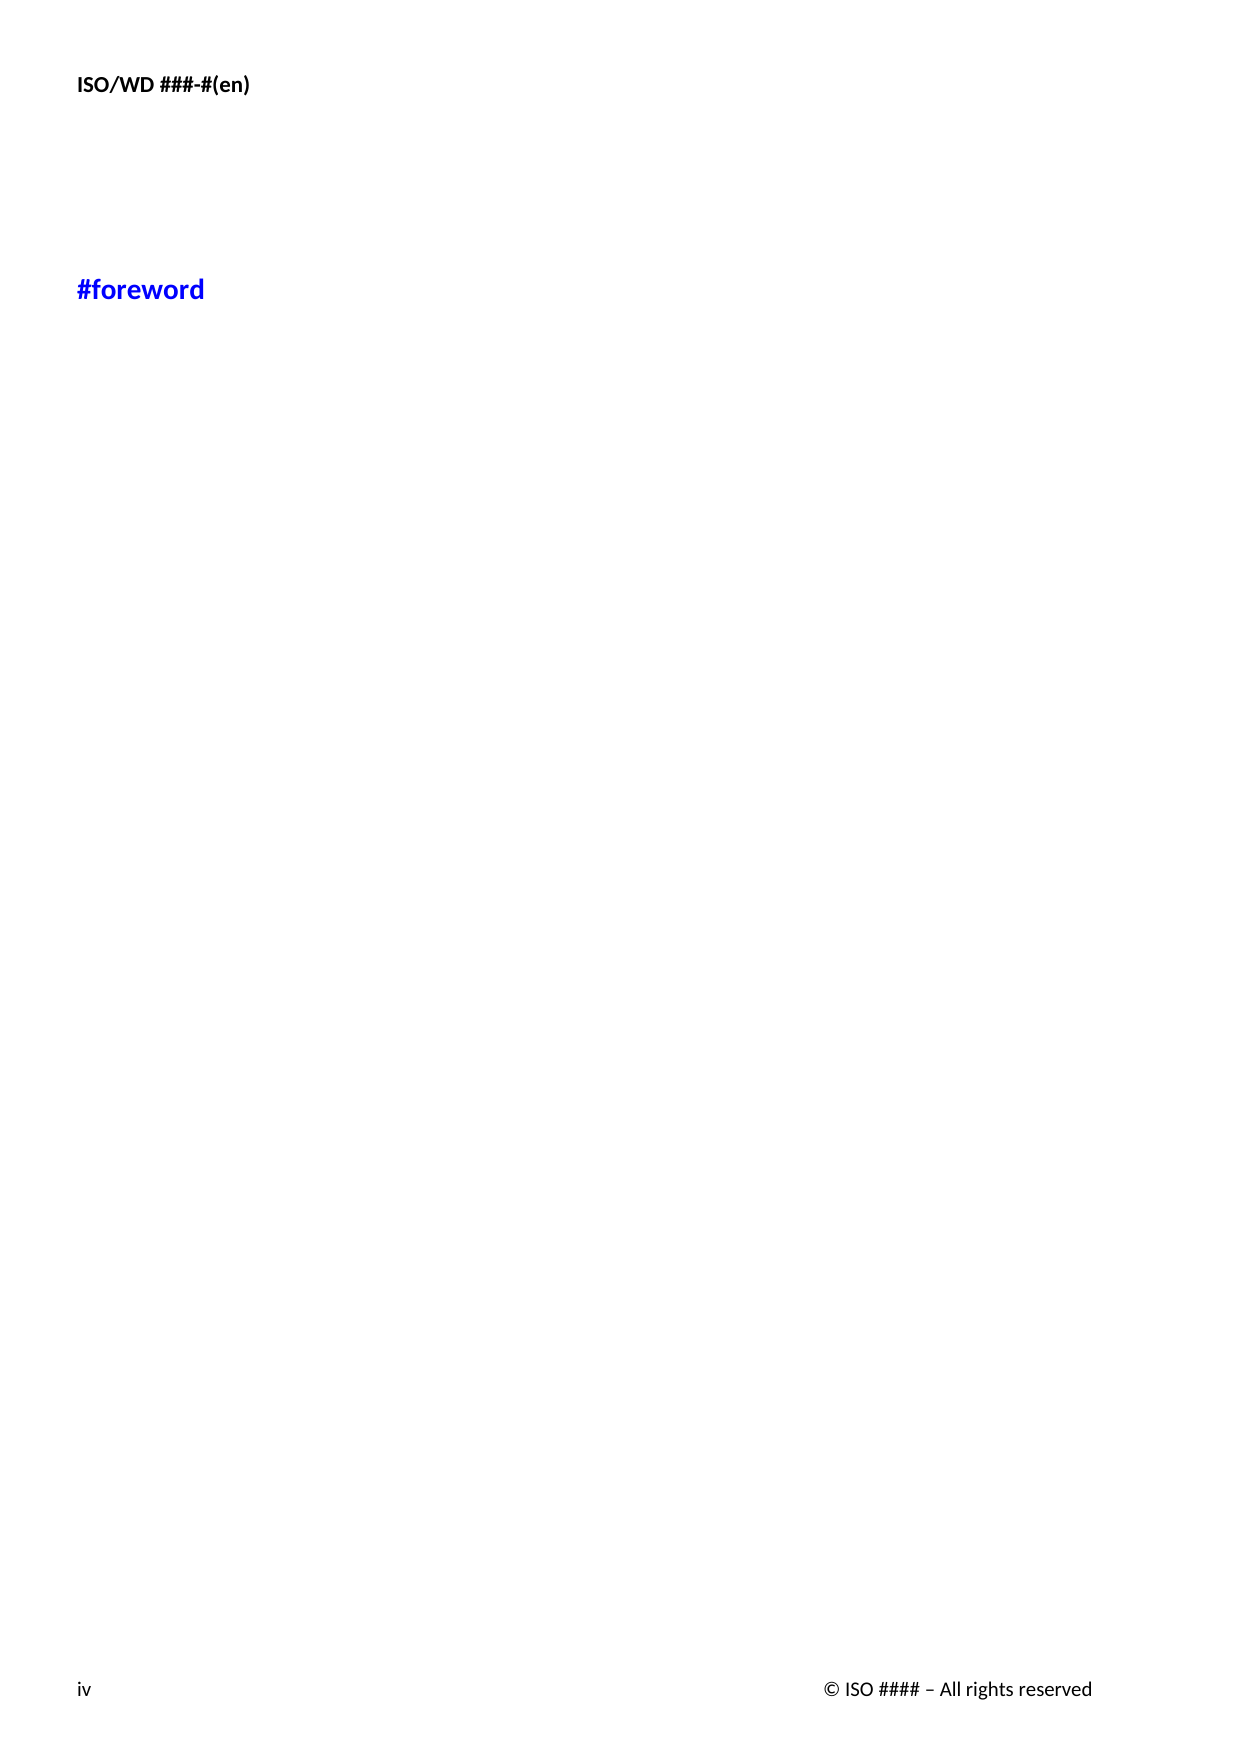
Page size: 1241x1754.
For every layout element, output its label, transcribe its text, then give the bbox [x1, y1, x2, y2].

text #foreword [77, 274, 1092, 306]
